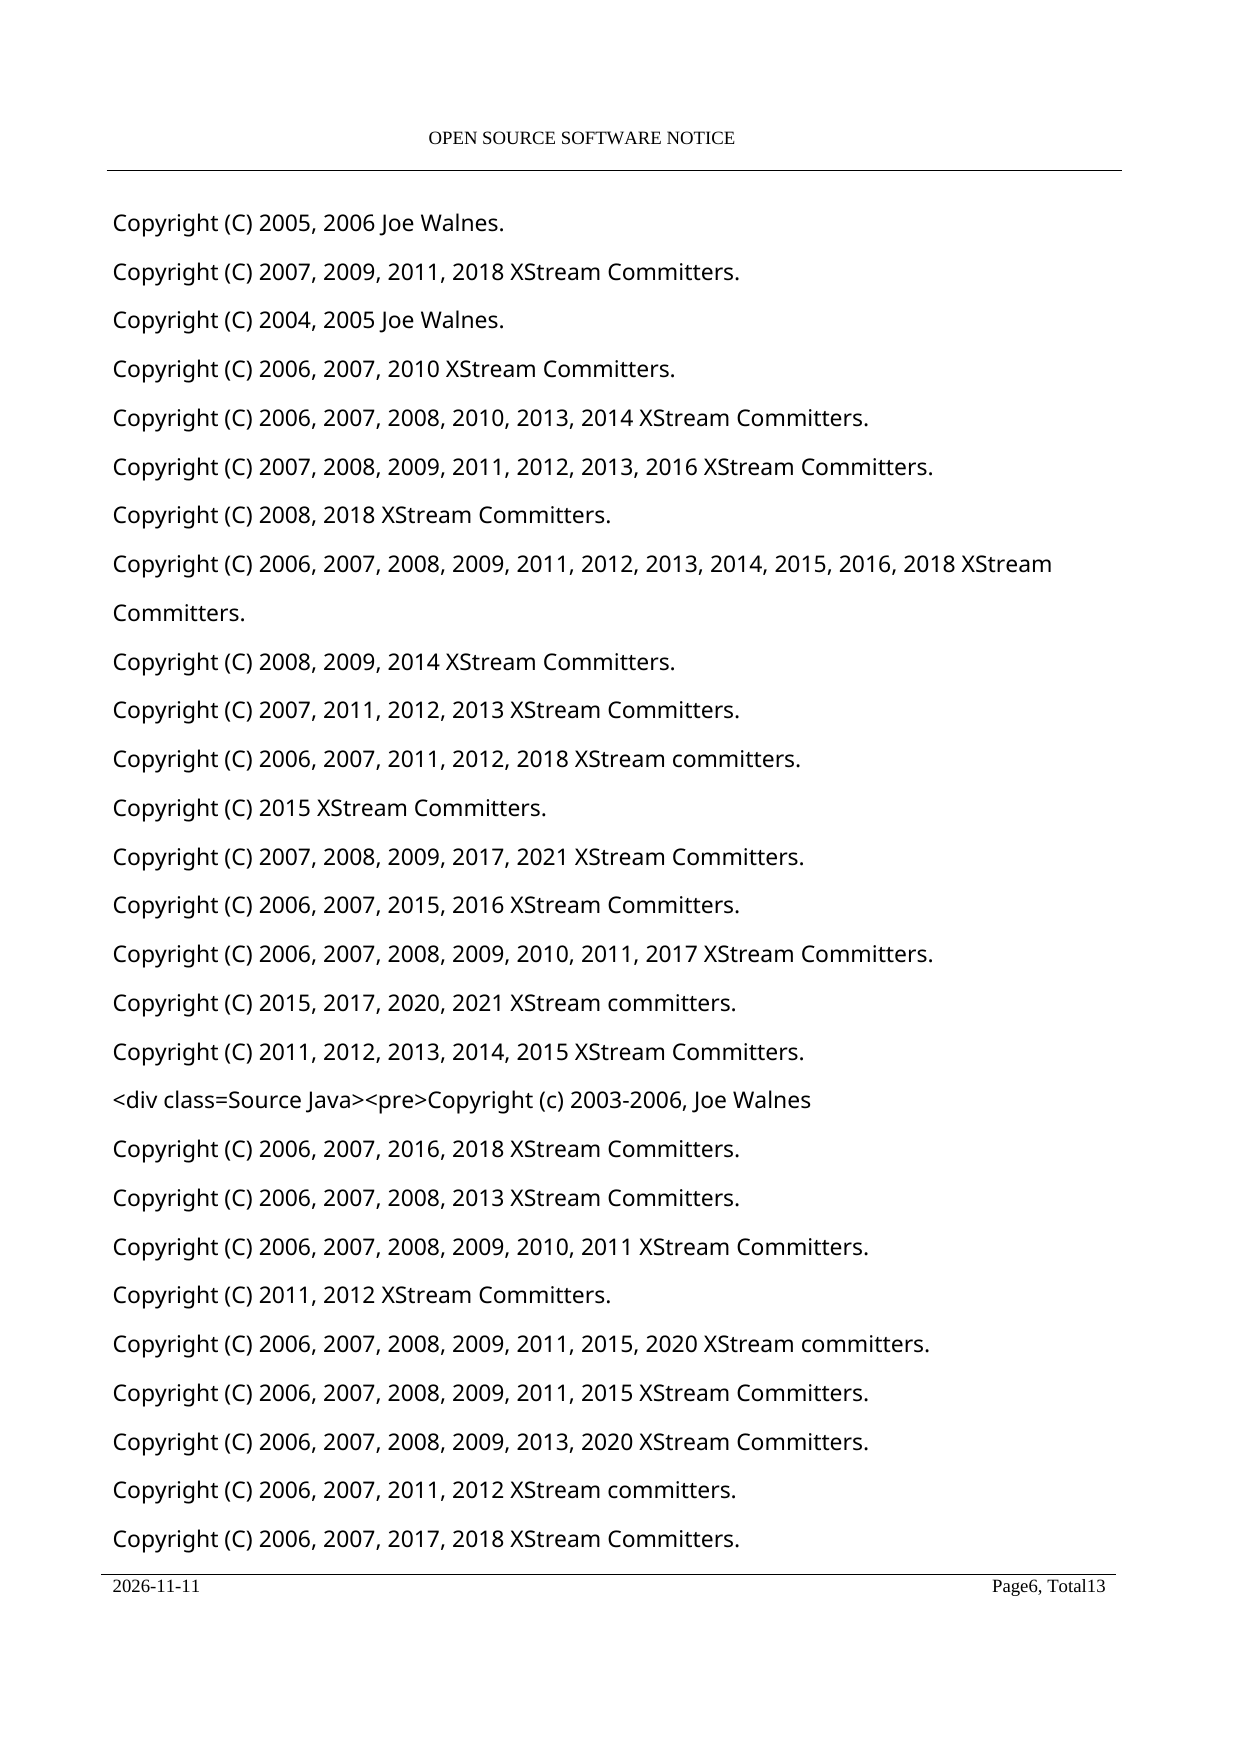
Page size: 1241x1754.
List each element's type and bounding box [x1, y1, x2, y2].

text [112, 206, 1128, 1555]
